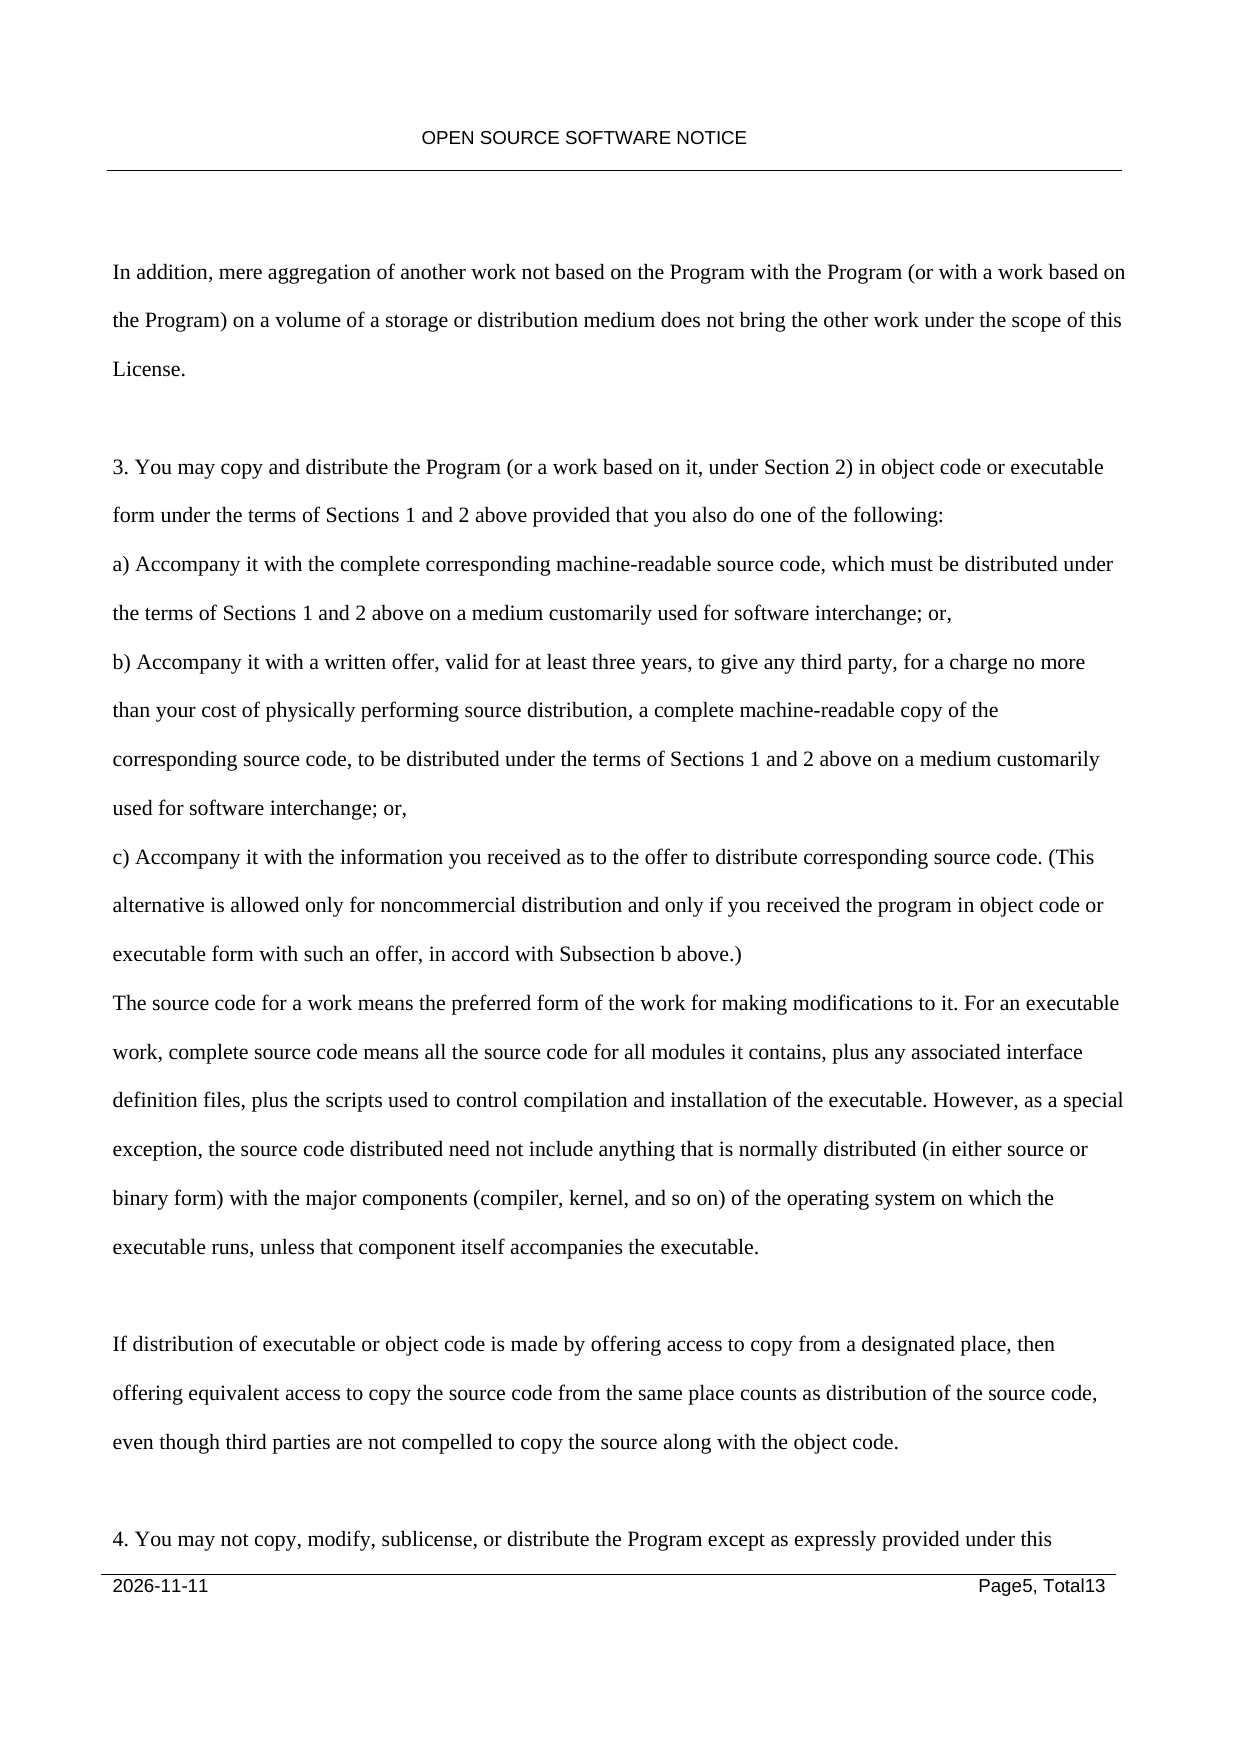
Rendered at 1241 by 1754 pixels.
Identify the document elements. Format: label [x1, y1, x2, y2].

text [112, 206, 1128, 1555]
